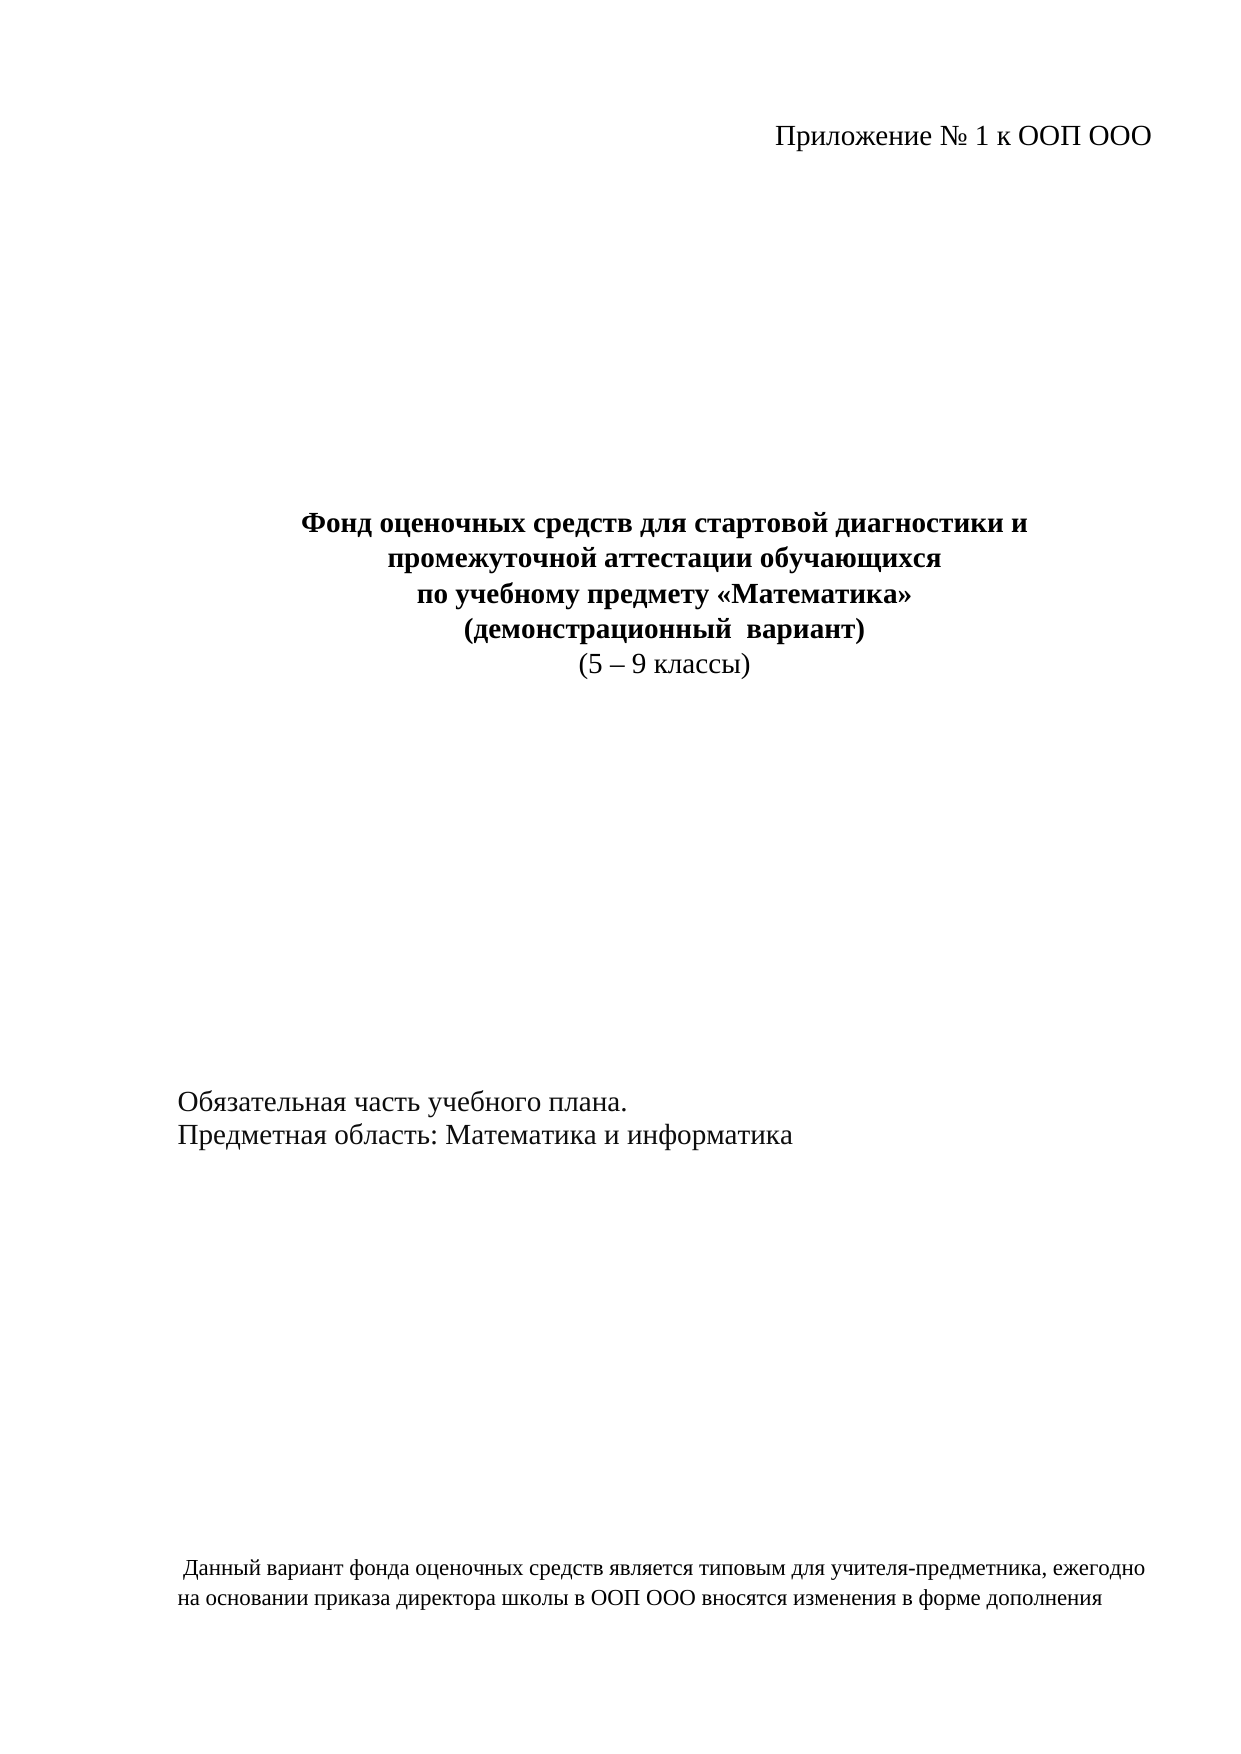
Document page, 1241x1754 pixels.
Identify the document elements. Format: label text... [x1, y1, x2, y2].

text Обязательная часть учебного плана. [177, 1084, 1152, 1117]
text по учебному предмету «Математика» [177, 576, 1152, 609]
text Данный вариант фонда оценочных средств является типовым для учителя-предметника, ежегодно на основании приказа директора школы в ООП ООО вносятся изменения в форме дополнения [177, 1553, 1152, 1610]
text (5 – 9 классы) [177, 646, 1152, 680]
text Приложение № 1 к ООП ООО [177, 118, 1152, 152]
text Предметная область: Математика и информатика [177, 1117, 1152, 1151]
text Фонд оценочных средств для стартовой диагностики и [177, 505, 1152, 539]
text (демонстрационный вариант) [177, 611, 1152, 644]
text промежуточной аттестации обучающихся [177, 541, 1152, 574]
